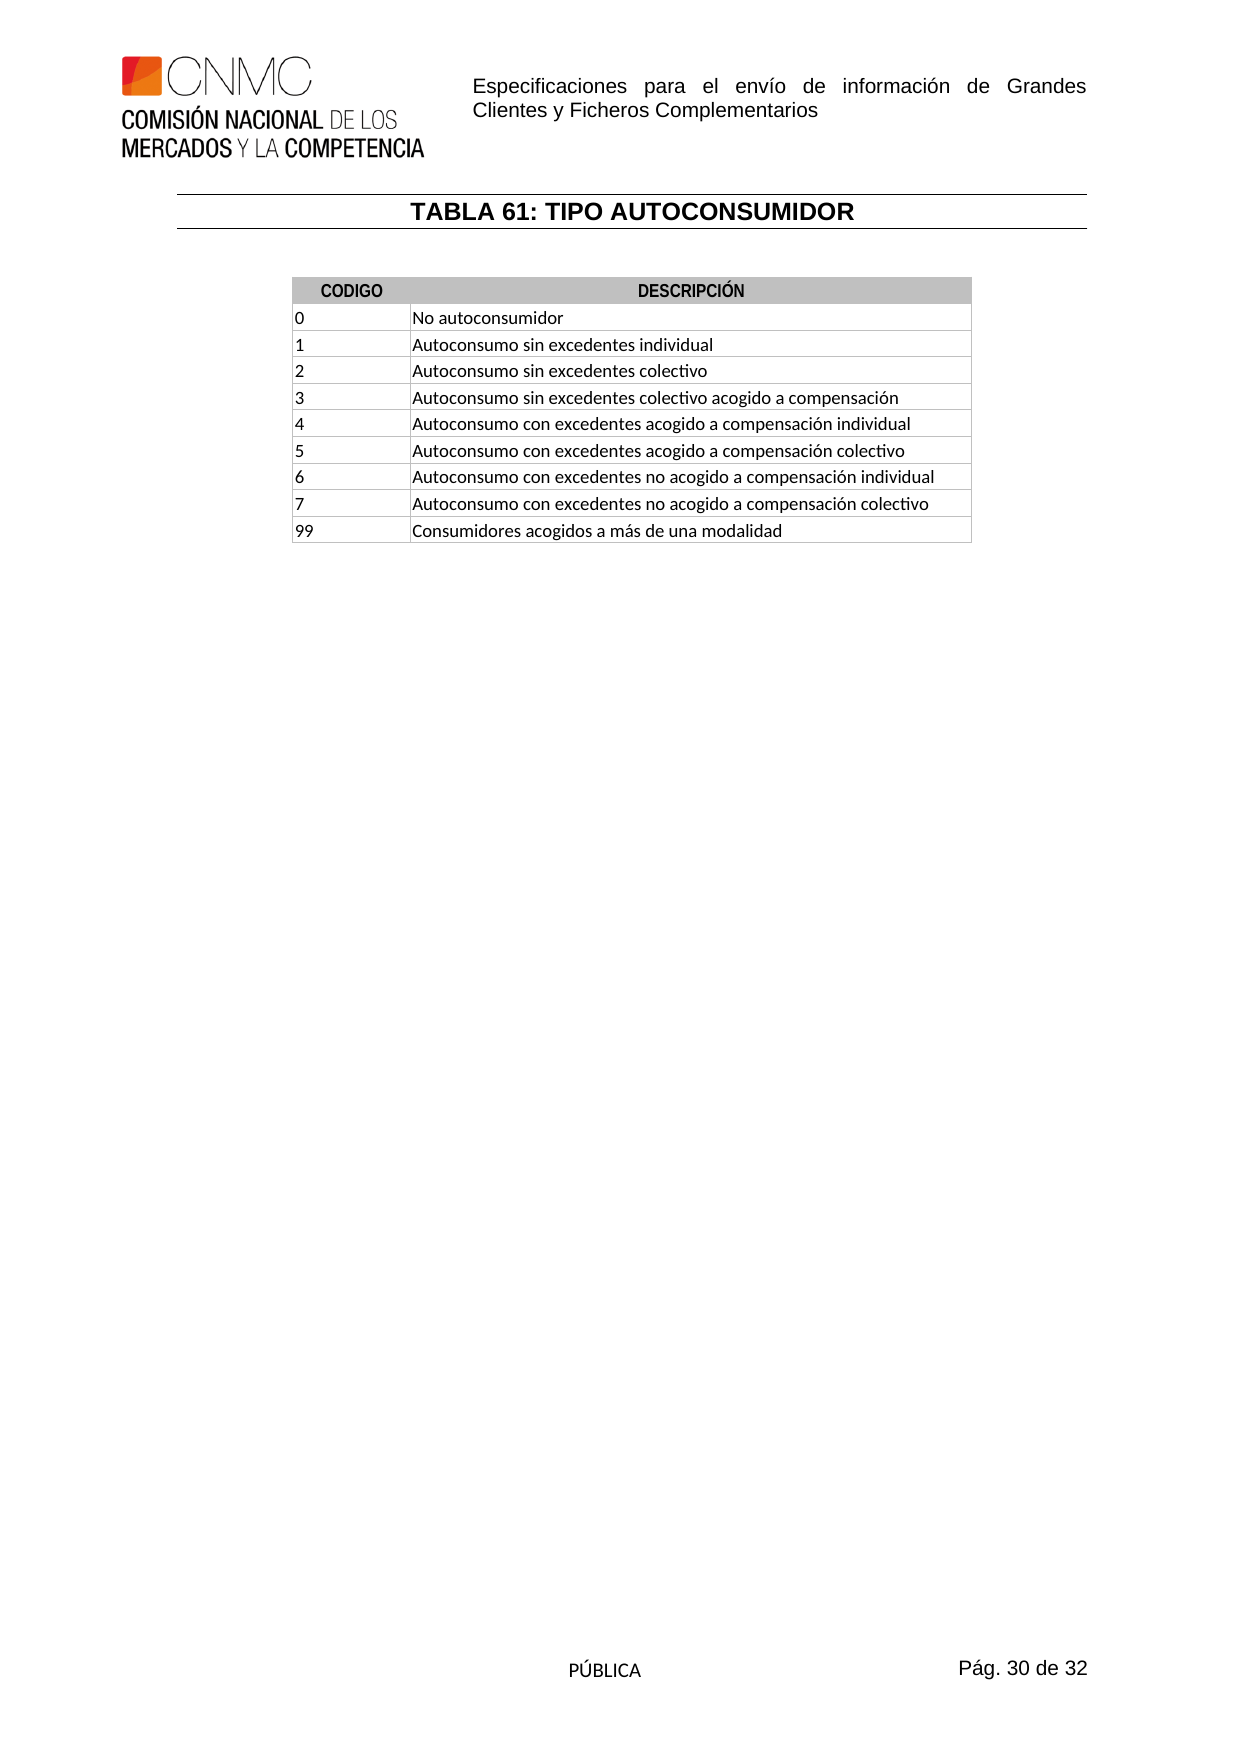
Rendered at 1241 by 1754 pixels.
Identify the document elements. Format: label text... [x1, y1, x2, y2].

subtitle TABLA 61: TIPO AUTOCONSUMIDOR [177, 195, 1087, 228]
table_cell 1 [293, 331, 410, 356]
picture [105, 43, 436, 170]
table_cell 4 [293, 410, 410, 436]
table_cell Autoconsumo con excedentes acogido a compensación individual [411, 410, 971, 436]
table_cell No autoconsumidor [411, 304, 971, 330]
table_cell 2 [293, 357, 410, 383]
table_cell Autoconsumo con excedentes no acogido a compensación colectivo [411, 490, 971, 516]
table_cell 99 [293, 517, 410, 542]
table_cell Autoconsumo con excedentes no acogido a compensación individual [411, 464, 971, 489]
table_cell Autoconsumo sin excedentes individual [411, 331, 971, 356]
table_cell 5 [293, 437, 410, 462]
table_cell 6 [293, 464, 410, 489]
table_cell Autoconsumo sin excedentes colectivo [411, 357, 971, 383]
table_cell 3 [293, 384, 410, 409]
table_header CODIGO [293, 278, 410, 303]
table_header DESCRIPCIÓN [411, 278, 971, 303]
table_cell Consumidores acogidos a más de una modalidad [411, 517, 971, 542]
table_cell 0 [293, 304, 410, 330]
table_cell 7 [293, 490, 410, 516]
table_cell Autoconsumo sin excedentes colectivo acogido a compensación [411, 384, 971, 409]
table_cell Autoconsumo con excedentes acogido a compensación colectivo [411, 437, 971, 462]
